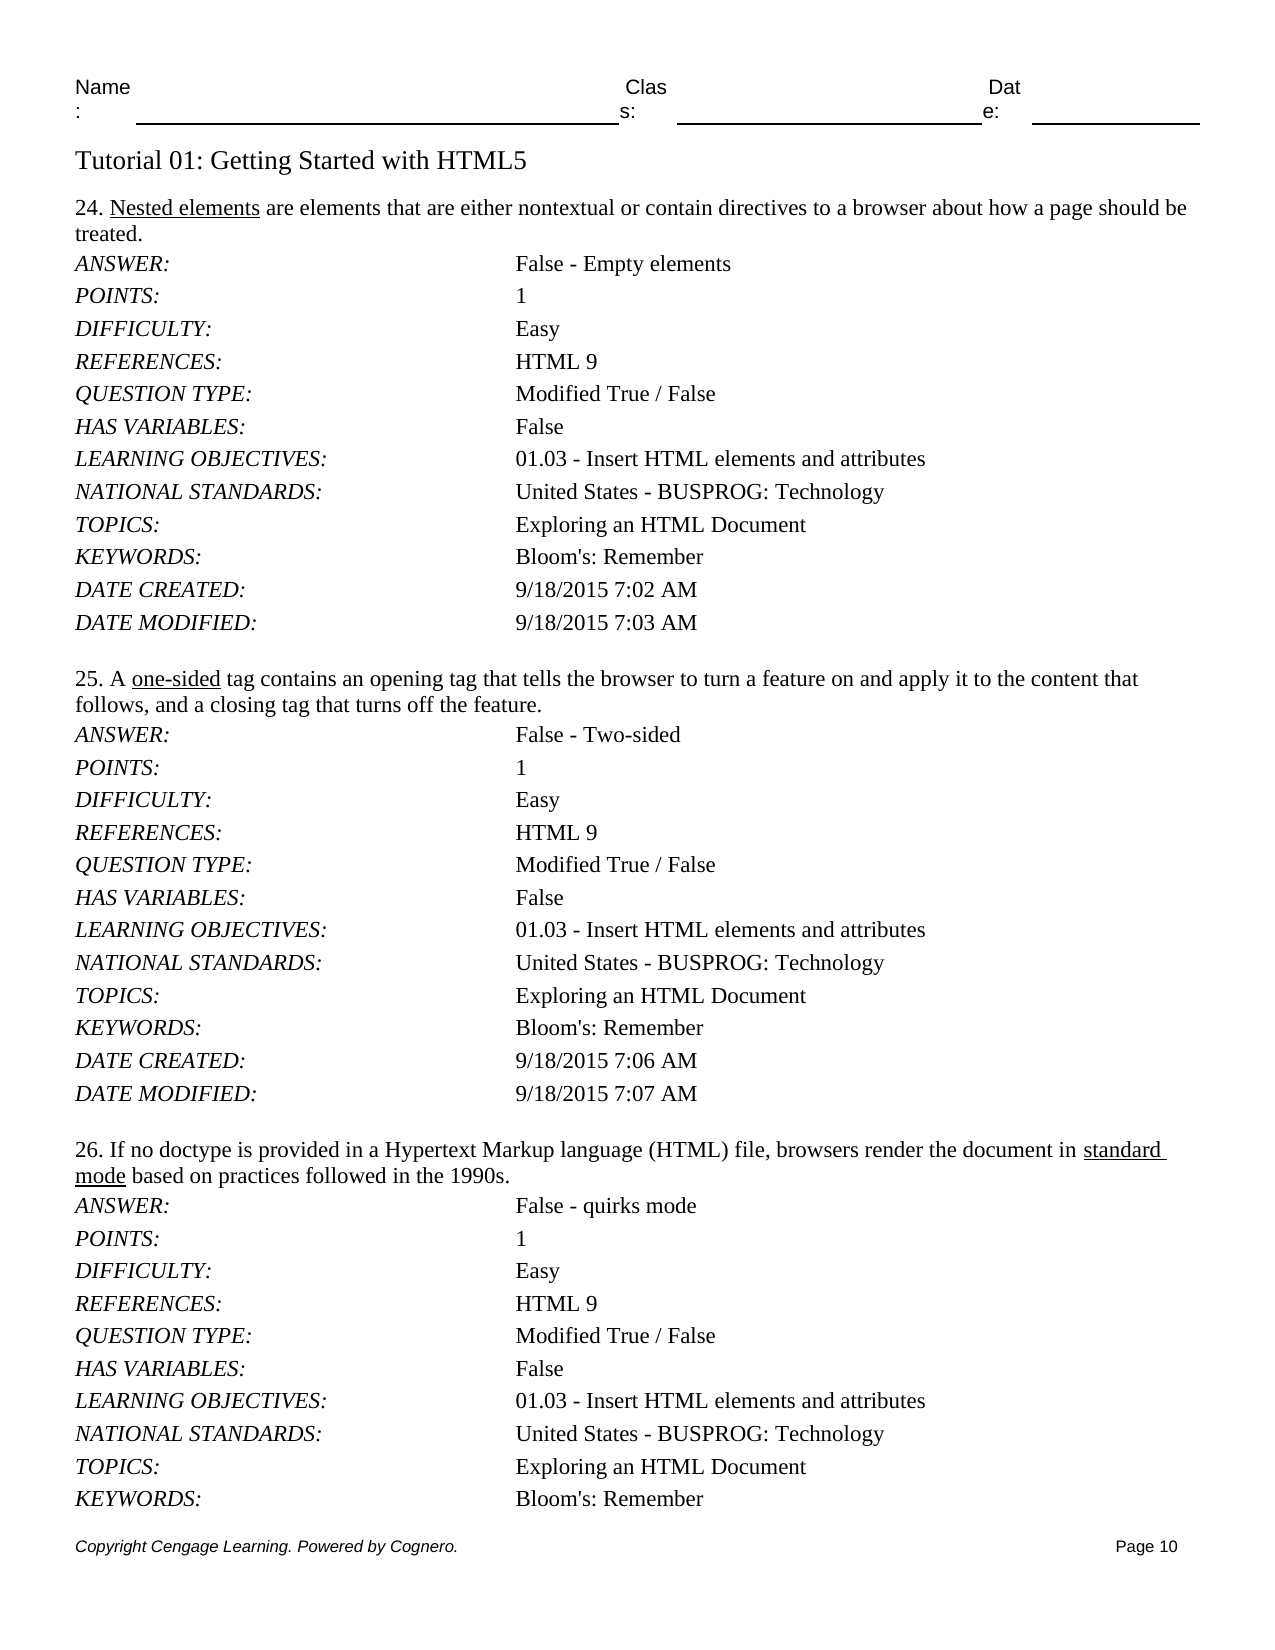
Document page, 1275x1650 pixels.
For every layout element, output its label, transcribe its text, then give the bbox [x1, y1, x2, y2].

table_header 25. ​A one-sided tag contains an opening tag that tells the browser to turn a feature on and apply it to the content that follows, and a closing tag that turns off the feature. [75, 665, 1200, 1109]
table_header 24. ​Nested elements are elements that are either nontextual or contain directives to a browser about how a page should be treated. [75, 194, 1200, 638]
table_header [75, 1136, 1200, 1515]
